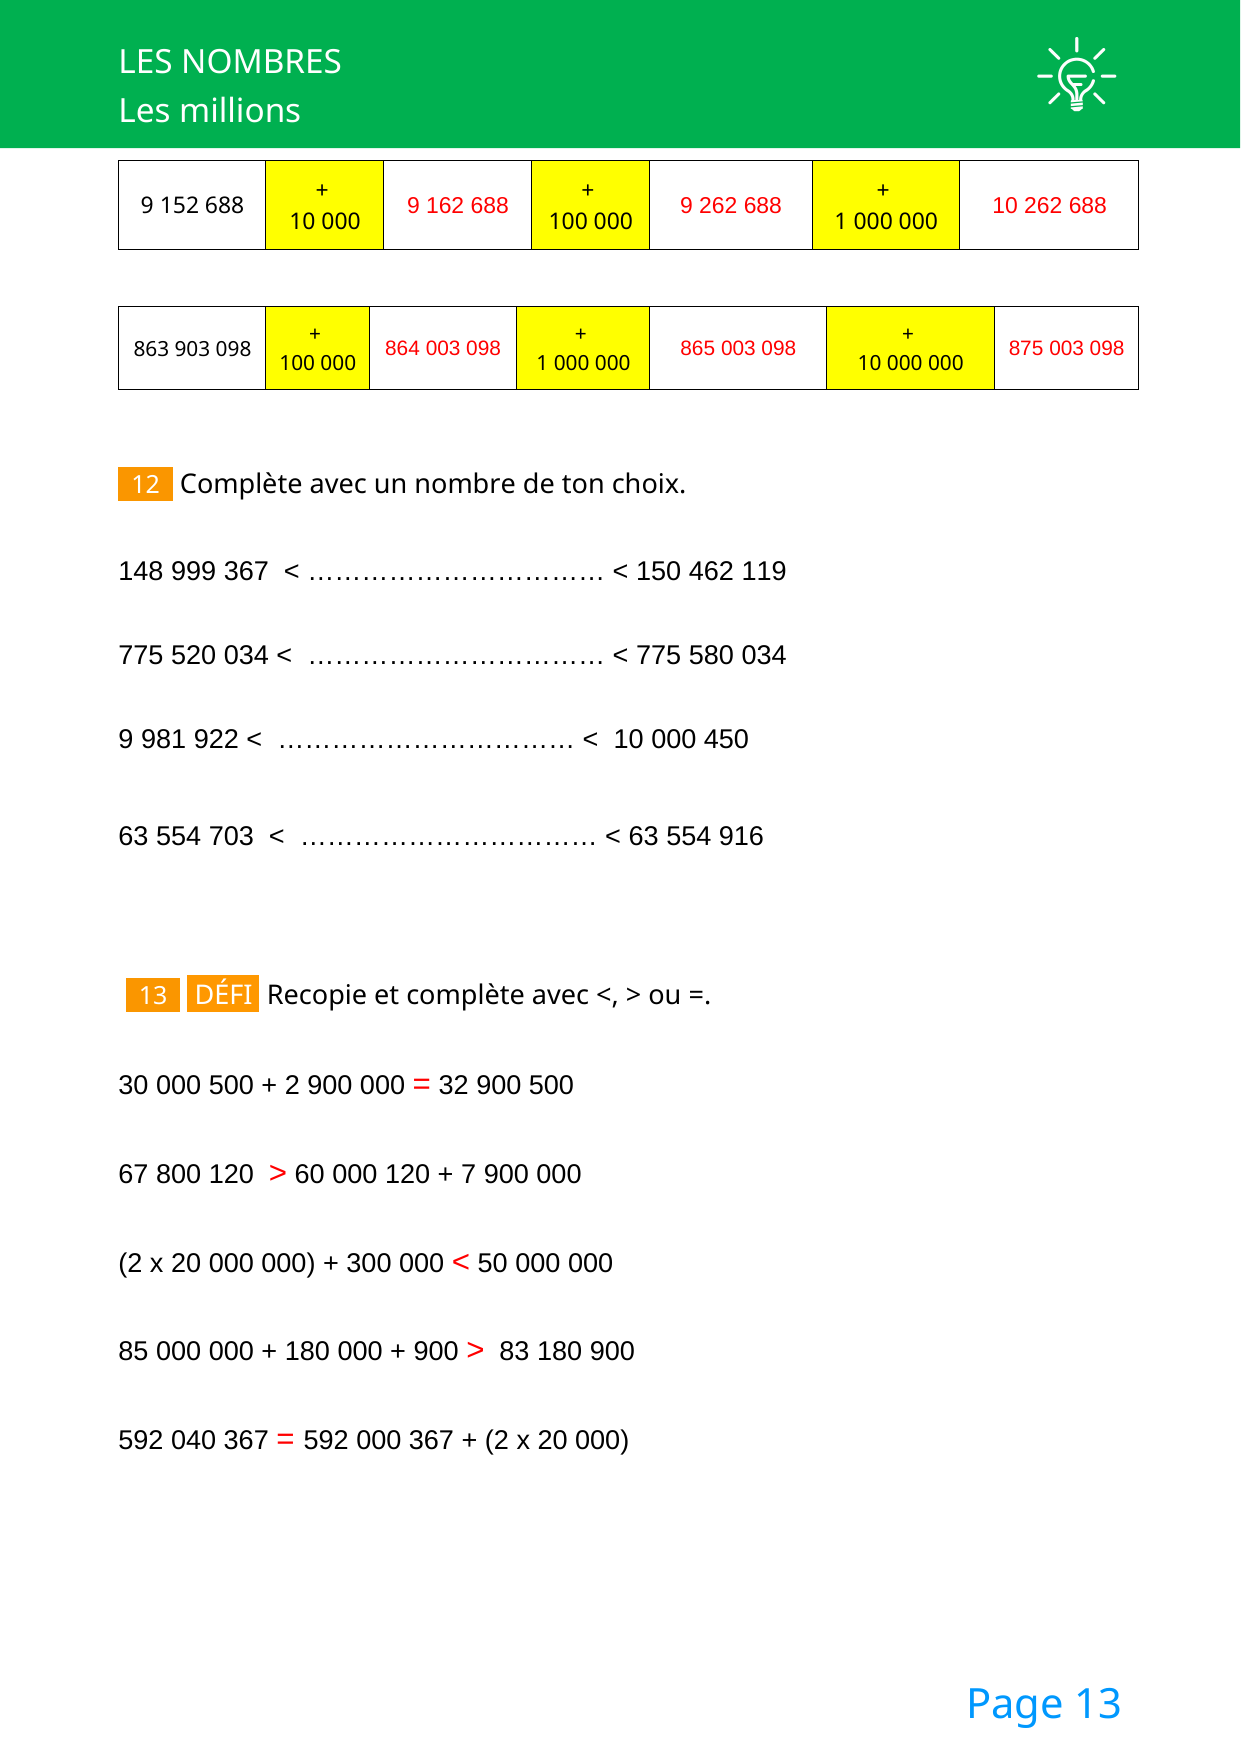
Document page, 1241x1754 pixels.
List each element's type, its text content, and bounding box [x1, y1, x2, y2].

text 67 800 120 > 60 000 120 + 7 900 000 [118, 1154, 1122, 1190]
table_header 10 262 688 [960, 161, 1138, 249]
text 63 554 703 < …………………………… < 63 554 916 [118, 820, 1122, 852]
picture [1034, 37, 1123, 114]
table_header 863 903 098 [119, 307, 265, 389]
table_header 9 162 688 [384, 161, 531, 249]
table_header 9 262 688 [650, 161, 812, 249]
text 148 999 367 < …………………………… < 150 462 119 [118, 555, 1122, 586]
text 775 520 034 < …………………………… < 775 580 034 [118, 639, 1122, 670]
table_header 9 152 688 [119, 161, 265, 249]
table_header 875 003 098 [995, 307, 1138, 389]
text (2 x 20 000 000) + 300 000 < 50 000 000 [118, 1243, 1122, 1278]
text 13 DÉFI Recopie et complète avec <, > ou =. [259, 975, 1122, 1012]
table_header + 1 000 000 [813, 161, 959, 249]
table_header 865 003 098 [650, 307, 826, 389]
table_header + 100 000 [532, 161, 649, 249]
text 9 981 922 < …………………………… < 10 000 450 [118, 723, 1122, 755]
table_header + 100 000 [266, 307, 369, 389]
text 592 040 367 = 592 000 367 + (2 x 20 000) [118, 1420, 1122, 1456]
table_header + 1 000 000 [517, 307, 649, 389]
table_header + 10 000 000 [827, 307, 994, 389]
text 85 000 000 + 180 000 + 900 > 83 180 900 [118, 1331, 1122, 1367]
table_header + 10 000 [266, 161, 383, 249]
table_header 864 003 098 [370, 307, 516, 389]
text 30 000 500 + 2 900 000 = 32 900 500 [118, 1065, 1122, 1101]
text 12 Complète avec un nombre de ton choix. [118, 465, 1122, 502]
